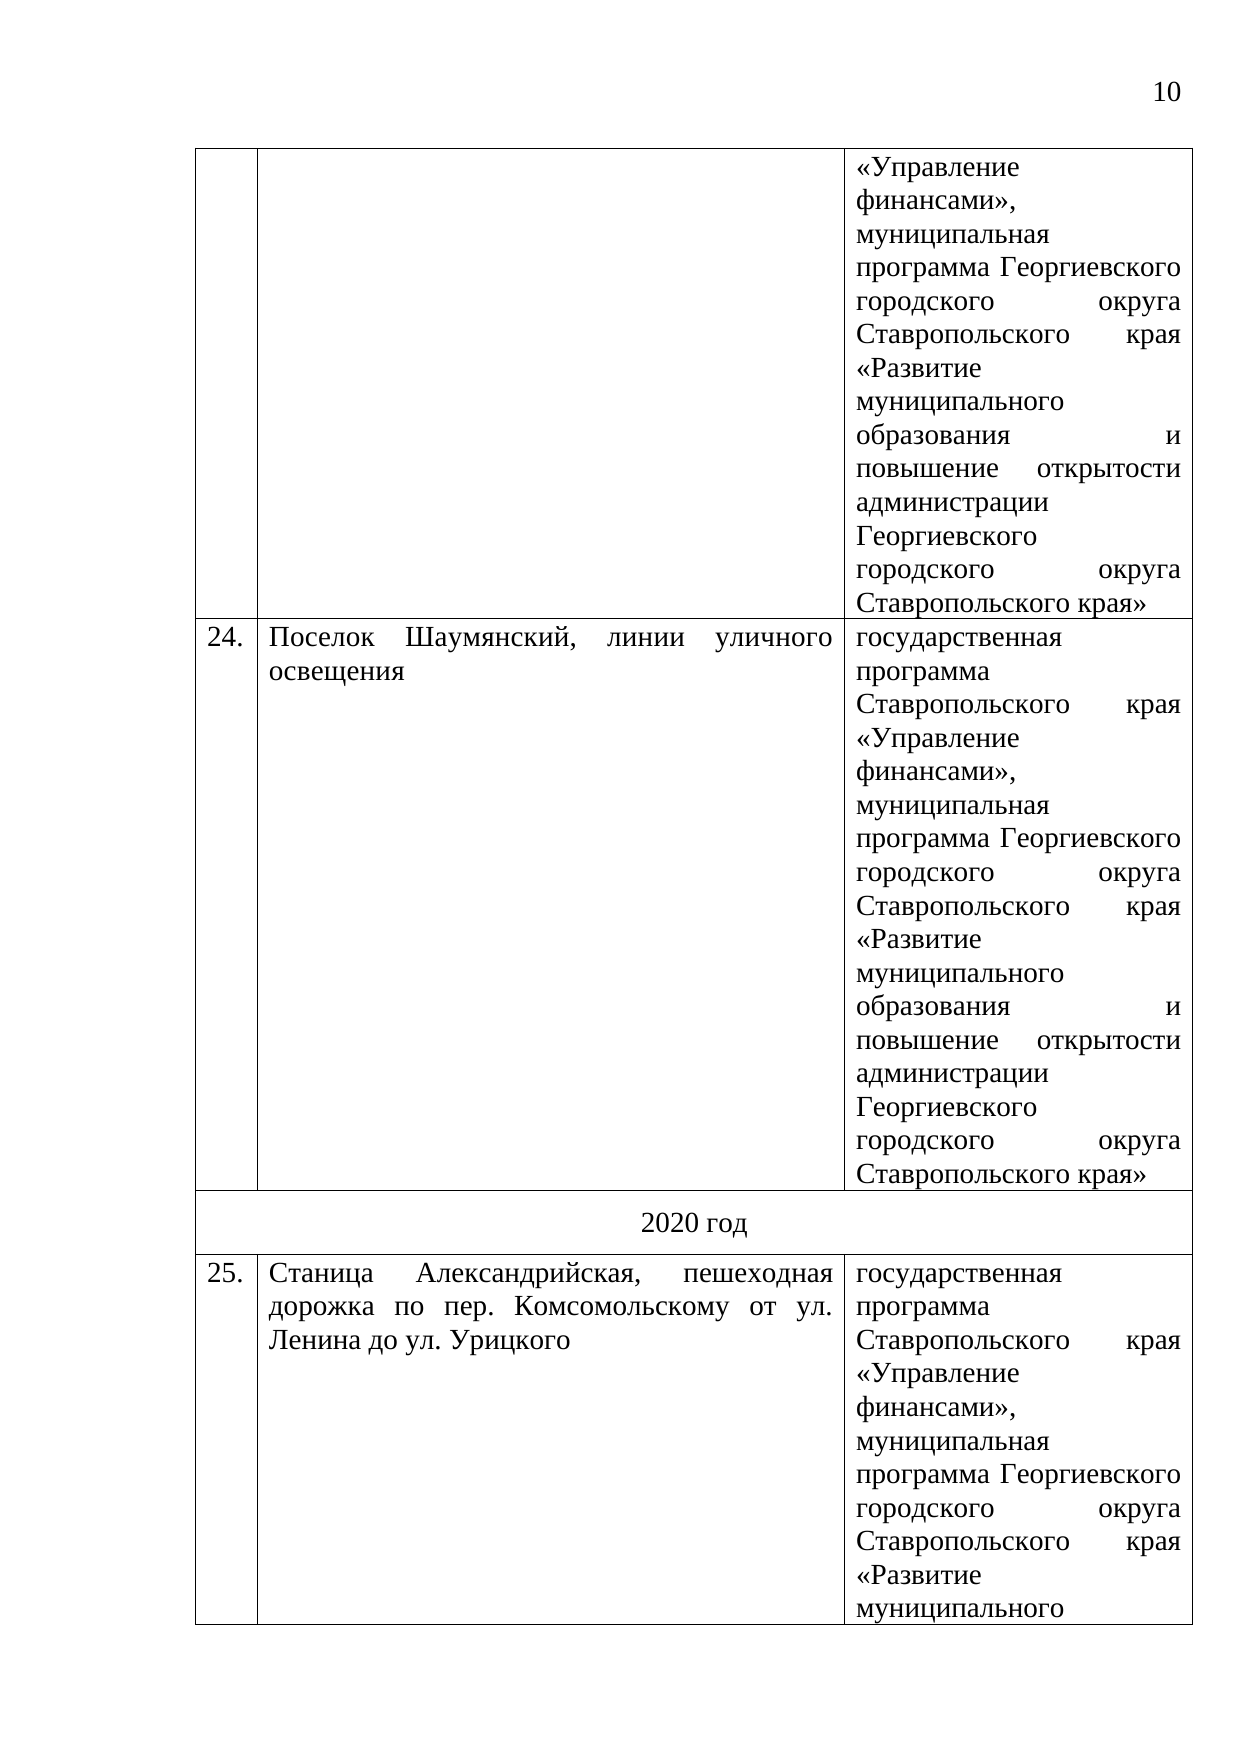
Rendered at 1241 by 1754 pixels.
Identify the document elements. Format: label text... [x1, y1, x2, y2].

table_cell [845, 149, 1192, 618]
table_cell [196, 149, 257, 618]
table_cell 2020 год [196, 1191, 1192, 1254]
table_cell Поселок Шаумянский, линии уличного освещения [258, 619, 844, 1189]
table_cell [845, 1255, 1192, 1624]
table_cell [258, 149, 844, 618]
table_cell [258, 1255, 844, 1624]
table_cell [196, 619, 257, 1189]
table_cell [196, 1255, 257, 1624]
